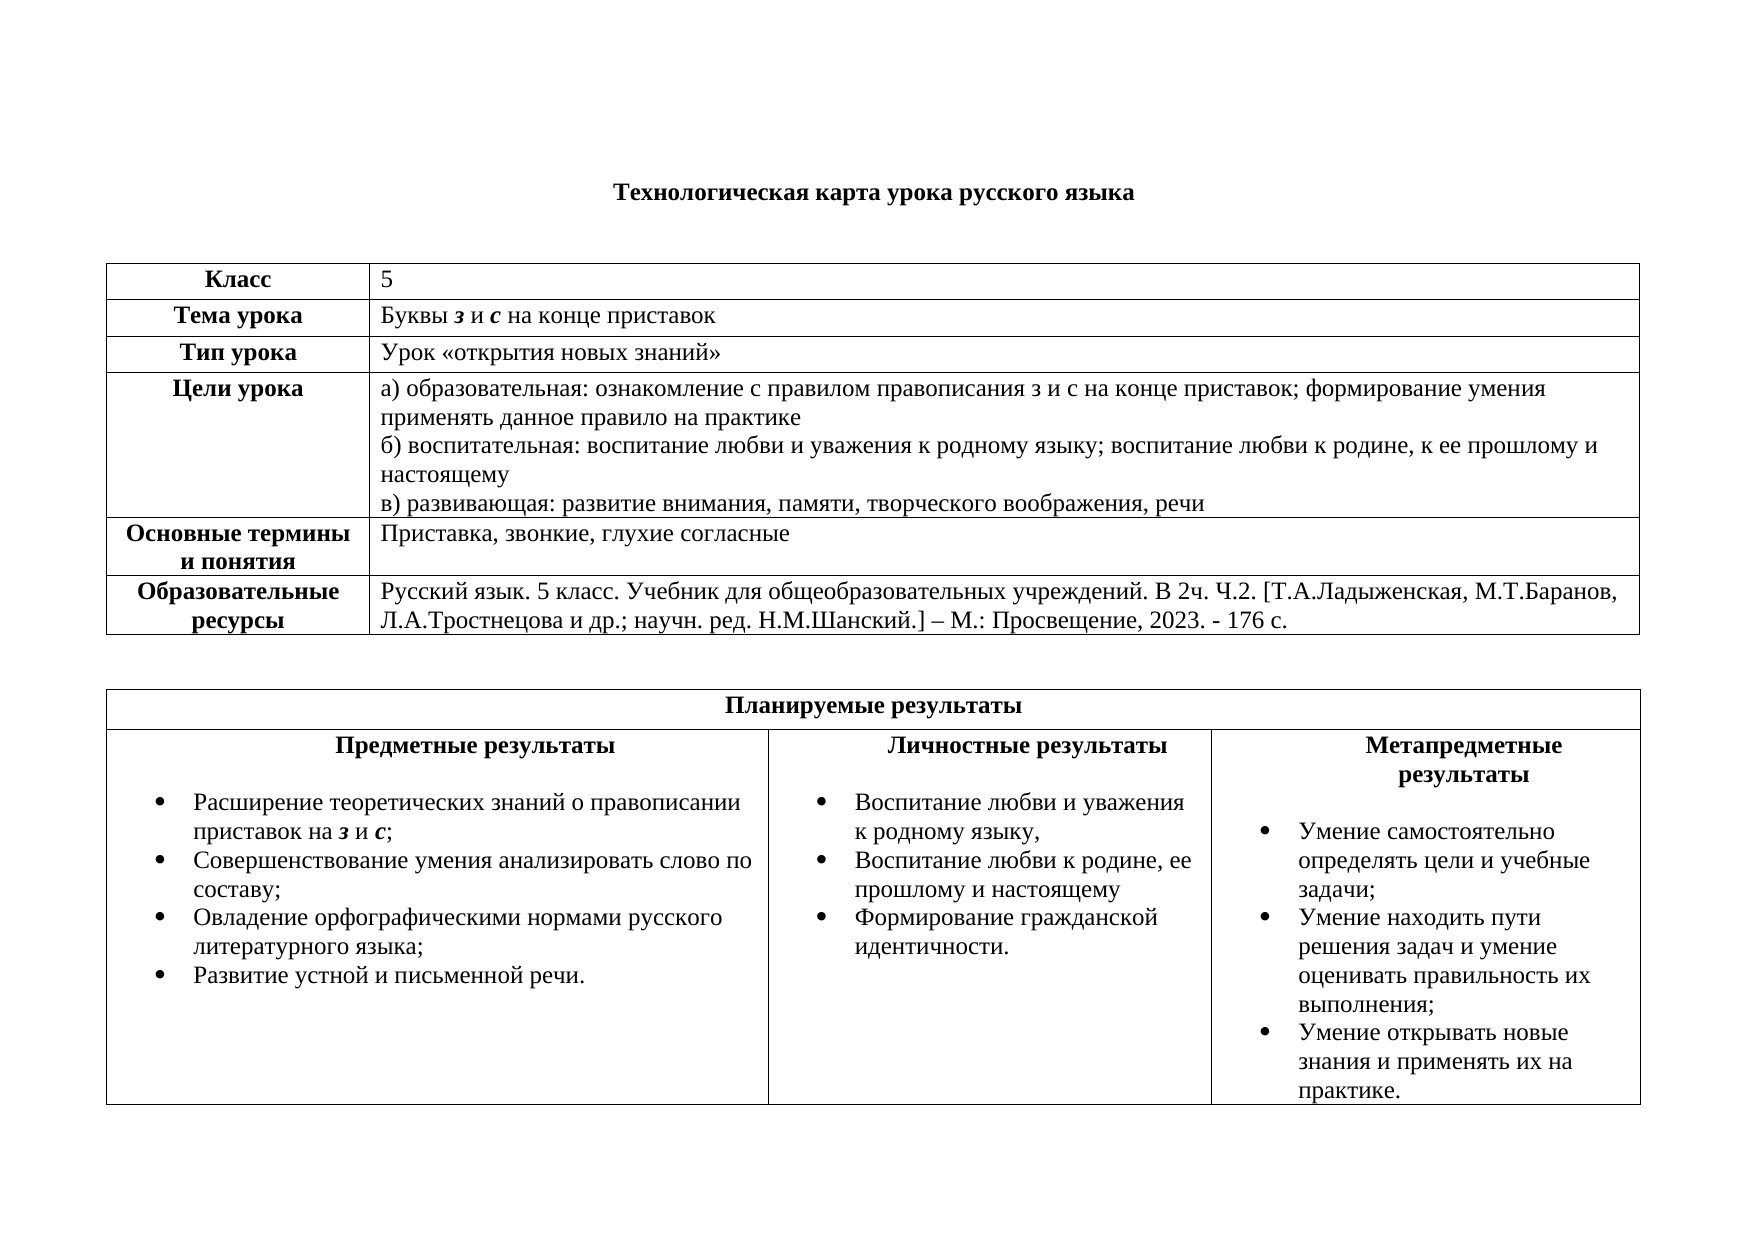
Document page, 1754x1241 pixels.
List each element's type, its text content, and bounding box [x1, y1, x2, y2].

text Технологическая карта урока русского языка [118, 177, 1636, 238]
table_cell Предметные результаты Расширение теоретических знаний о правописании приставок на з и с; Совершенствование умения анализировать слово по составу; Овладение орфографическими нормами русского литературного языка; Развитие устной и письменной речи. [107, 730, 768, 1104]
table_header 5 [370, 264, 1639, 299]
table_cell Приставка, звонкие, глухие согласные [370, 518, 1639, 575]
table_cell Основные термины и понятия [107, 518, 369, 575]
table_cell Метапредметные результаты Умение самостоятельно определять цели и учебные задачи; Умение находить пути решения задач и умение оценивать правильность их выполнения; Умение открывать новые знания и применять их на практике. [1212, 730, 1640, 1104]
table_cell Русский язык. 5 класс. Учебник для общеобразовательных учреждений. В 2ч. Ч.2. [Т.А.Ладыженская, М.Т.Баранов, Л.А.Тростнецова и др.; научн. ред. Н.М.Шанский.] – М.: Просвещение, 2023. - 176 с. [370, 576, 1639, 634]
table_cell Цели урока [107, 373, 369, 517]
table_cell Тип урока [107, 337, 369, 372]
table_cell а) образовательная: ознакомление с правилом правописания з и с на конце приставок; формирование умения применять данное правило на практике б) воспитательная: воспитание любви и уважения к родному языку; воспитание любви к родине, к ее прошлому и настоящему в) развивающая: развитие внимания, памяти, творческого воображения, речи [370, 373, 1639, 517]
table_cell Образовательные ресурсы [107, 576, 369, 634]
table_cell Урок «открытия новых знаний» [370, 337, 1639, 372]
table_cell Тема урока [107, 300, 369, 336]
table_cell Личностные результаты Воспитание любви и уважения к родному языку, Воспитание любви к родине, ее прошлому и настоящему Формирование гражданской идентичности. [769, 730, 1211, 1104]
table_cell Буквы з и с на конце приставок [370, 300, 1639, 336]
table_header Класс [107, 264, 369, 299]
table_header Планируемые результаты [107, 690, 1640, 729]
